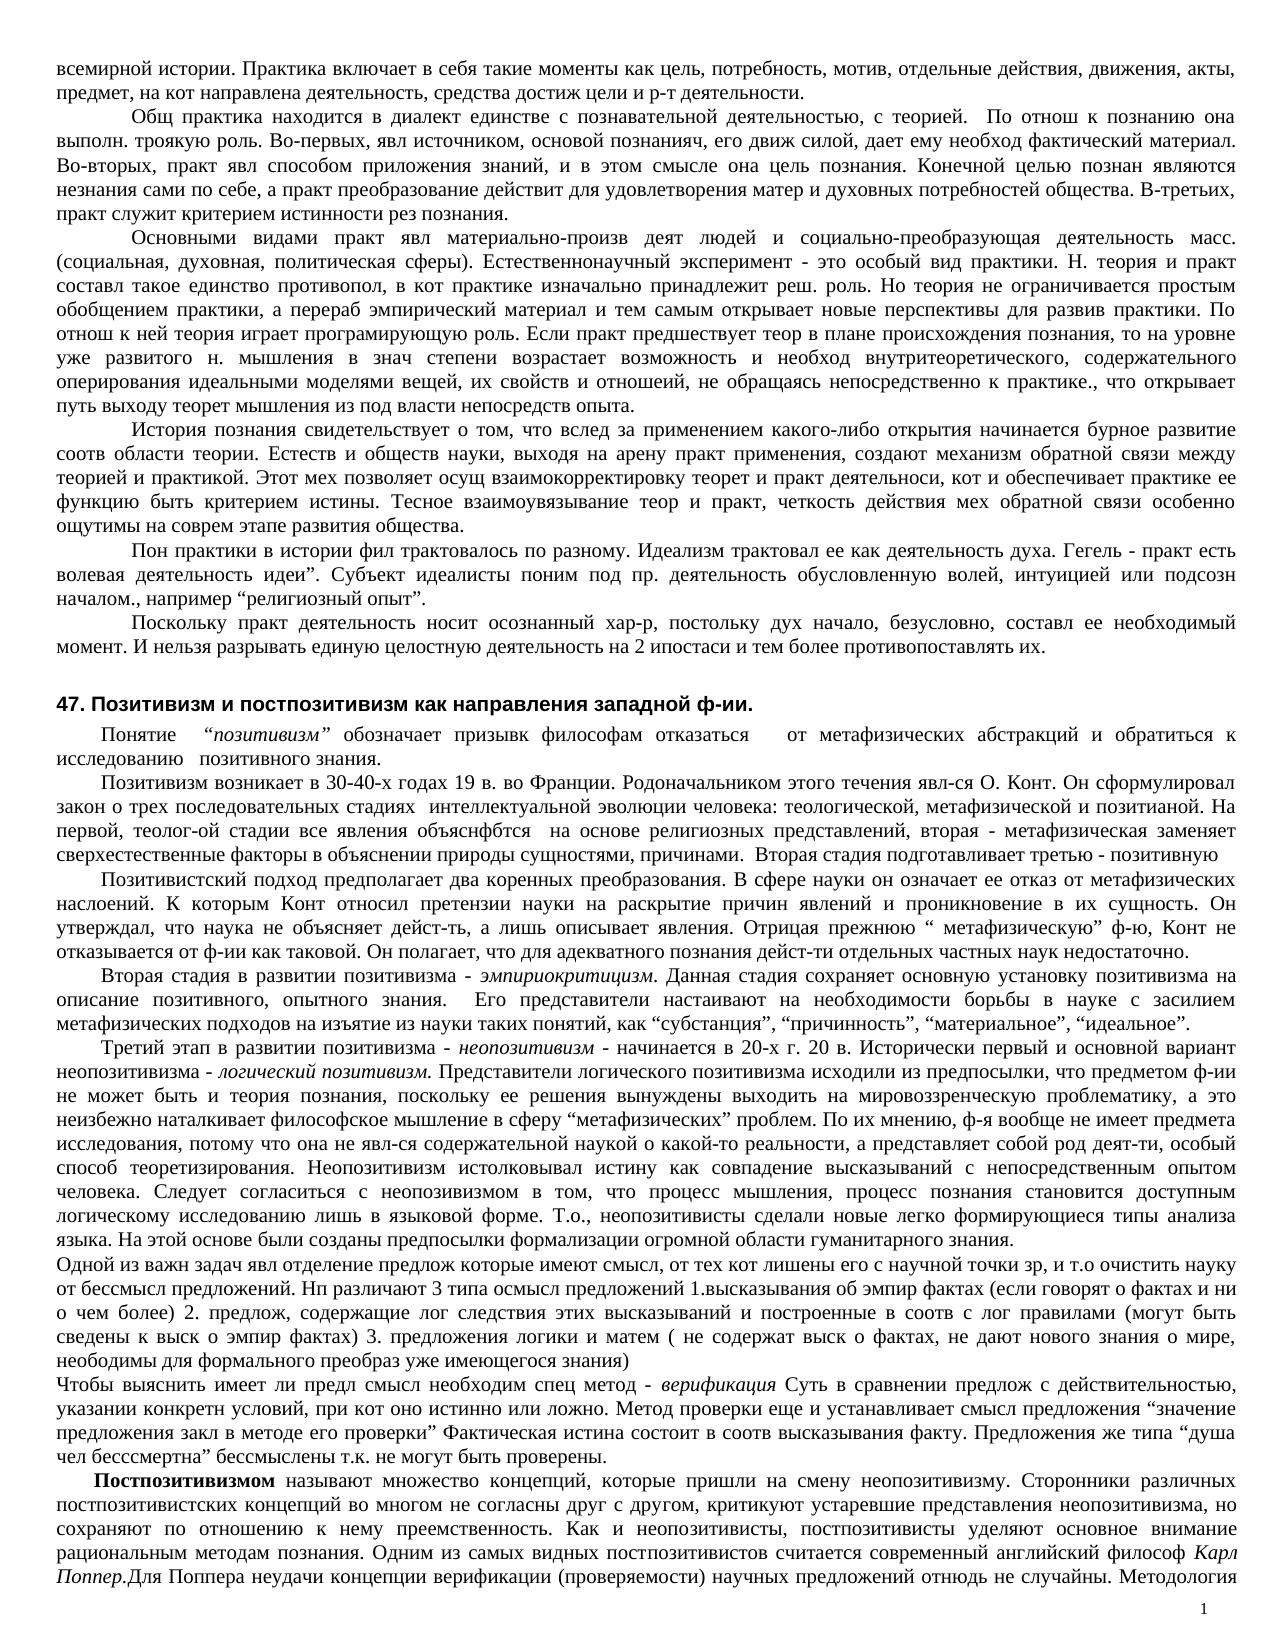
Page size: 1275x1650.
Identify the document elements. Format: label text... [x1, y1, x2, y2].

text Поскольку практ деятельность носит осознанный хар-р, постольку дух начало, безусловно, составл ее необходимый момент. И нельзя разрывать единую целостную деятельность на 2 ипостаси и тем более противопоставлять их. [56, 610, 1237, 658]
text Пон практики в истории фил трактовалось по разному. Идеализм трактовал ее как деятельность духа. Гегель - практ есть волевая деятельность идеи”. Субъект идеалисты поним под пр. деятельность обусловленную волей, интуицией или подсозн началом., например “религиозный опыт”. [56, 537, 1237, 610]
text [56, 56, 1237, 104]
text Позитивизм возникает в 30-40-х годах 19 в. во Франции. Родоначальником этого течения явл-ся О. Конт. Он сформулировал закон о трех последовательных стадиях интеллектуальной эволюции человека: теологической, метафизической и позитианой. На первой, теолог-ой стадии все явления объяснфбтся на основе религиозных представлений, вторая - метафизическая заменяет сверхестественные факторы в объяснении природы сущностями, причинами. Вторая стадия подготавливает третью - позитивную [56, 770, 1237, 866]
text Основными видами практ явл материально-произв деят людей и социально-преобразующая деятельность масс. (социальная, духовная, политическая сферы). Естественнонаучный эксперимент - это особый вид практики. Н. теория и практ составл такое единство противопол, в кот практике изначально принадлежит реш. роль. Но теория не ограничивается простым обобщением практики, а перераб эмпирический материал и тем самым открывает новые перспективы для развив практики. По отнош к ней теория играет програмирующую роль. Если практ предшествует теор в плане происхождения познания, то на уровне уже развитого н. мышления в знач степени возрастает возможность и необход внутритеоретического, содержательного оперирования идеальными моделями вещей, их свойств и отношеий, не обращаясь непосредственно к практике., что открывает путь выходу теорет мышления из под власти непосредств опыта. [56, 225, 1237, 417]
text История познания свидетельствует о том, что вслед за применением какого-либо открытия начинается бурное развитие соотв области теории. Естеств и обществ науки, выходя на арену практ применения, создают механизм обратной связи между теорией и практикой. Этот мех позволяет осущ взаимокорректировку теорет и практ деятельноси, кот и обеспечивает практике ее функцию быть критерием истины. Тесное взаимоувязывание теор и практ, четкость действия мех обратной связи особенно ощутимы на соврем этапе развития общества. [56, 417, 1237, 537]
text Понятие “позитивизм” обозначает призывк философам отказаться от метафизических абстракций и обратиться к исследованию позитивного знания. [56, 722, 1237, 770]
text Общ практика находится в диалект единстве с познавательной деятельностью, с теорией. По отнош к познанию она выполн. троякую роль. Во-первых, явл источником, основой познанияч, его движ силой, дает ему необход фактический материал. Во-вторых, практ явл способом приложения знаний, и в этом смысле она цель познания. Конечной целью познан являются незнания сами по себе, а практ преобразование действит для удовлетворения матер и духовных потребностей общества. В-третьих, практ служит критерием истинности рез познания. [56, 104, 1237, 225]
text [56, 1468, 1237, 1588]
text Позитивистский подход предполагает два коренных преобразования. В сфере науки он означает ее отказ от метафизических наслоений. К которым Конт относил претензии науки на раскрытие причин явлений и проникновение в их сущность. Он утверждал, что наука не объясняет дейст-ть, а лишь описывает явления. Отрицая прежнюю “ метафизическую” ф-ю, Конт не отказывается от ф-ии как таковой. Он полагает, что для адекватного познания дейст-ти отдельных частных наук недостаточно. [56, 866, 1237, 963]
text Третий этап в развитии позитивизма - неопозитивизм - начинается в 20-х г. 20 в. Исторически первый и основной вариант неопозитивизма - логический позитивизм. Представители логического позитивизма исходили из предпосылки, что предметом ф-ии не может быть и теория познания, поскольку ее решения вынуждены выходить на мировоззренческую проблематику, а это неизбежно наталкивает философское мышление в сферу “метафизических” проблем. По их мнению, ф-я вообще не имеет предмета исследования, потому что она не явл-ся содержательной наукой о какой-то реальности, а представляет собой род деят-ти, особый способ теоретизирования. Неопозитивизм истолковывал истину как совпадение высказываний с непосредственным опытом человека. Следует согласиться с неопозивизмом в том, что процесс мышления, процесс познания становится доступным логическому исследованию лишь в языковой форме. Т.о., неопозитивисты сделали новые легко формирующиеся типы анализа языка. На этой основе были созданы предпосылки формализации огромной области гуманитарного знания. [56, 1035, 1237, 1251]
text Вторая стадия в развитии позитивизма - эмпириокритицизм. Данная стадия сохраняет основную установку позитивизма на описание позитивного, опытного знания. Его представители настаивают на необходимости борьбы в науке с засилием метафизических подходов на изъятие из науки таких понятий, как “субстанция”, “причинность”, “материальное”, “идеальное”. [56, 963, 1237, 1035]
text Одной из важн задач явл отделение предлож которые имеют смысл, от тех кот лишены его с научной точки зр, и т.о очистить науку от бессмысл предложений. Нп различают 3 типа осмысл предложений 1.высказывания об эмпир фактах (если говорят о фактах и ни о чем более) 2. предлож, содержащие лог следствия этих высказываний и построенные в соотв с лог правилами (могут быть сведены к выск о эмпир фактах) 3. предложения логики и матем ( не содержат выск о фактах, не дают нового знания о мире, неободимы для формального преобраз уже имеющегося знания) [56, 1251, 1237, 1372]
text Чтобы выяснить имеет ли предл смысл необходим спец метод - верификация Суть в сравнении предлож с действительностью, указании конкретн условий, при кот оно истинно или ложно. Метод проверки еще и устанавливает смысл предложения “значение предложения закл в методе его проверки” Фактическая истина состоит в соотв высказывания факту. Предложения же типа “душа чел бесссмертна” бессмыслены т.к. не могут быть проверены. [56, 1372, 1237, 1468]
subtitle 47. Позитивизм и постпозитивизм как направления западной ф-ии. [56, 692, 1237, 716]
